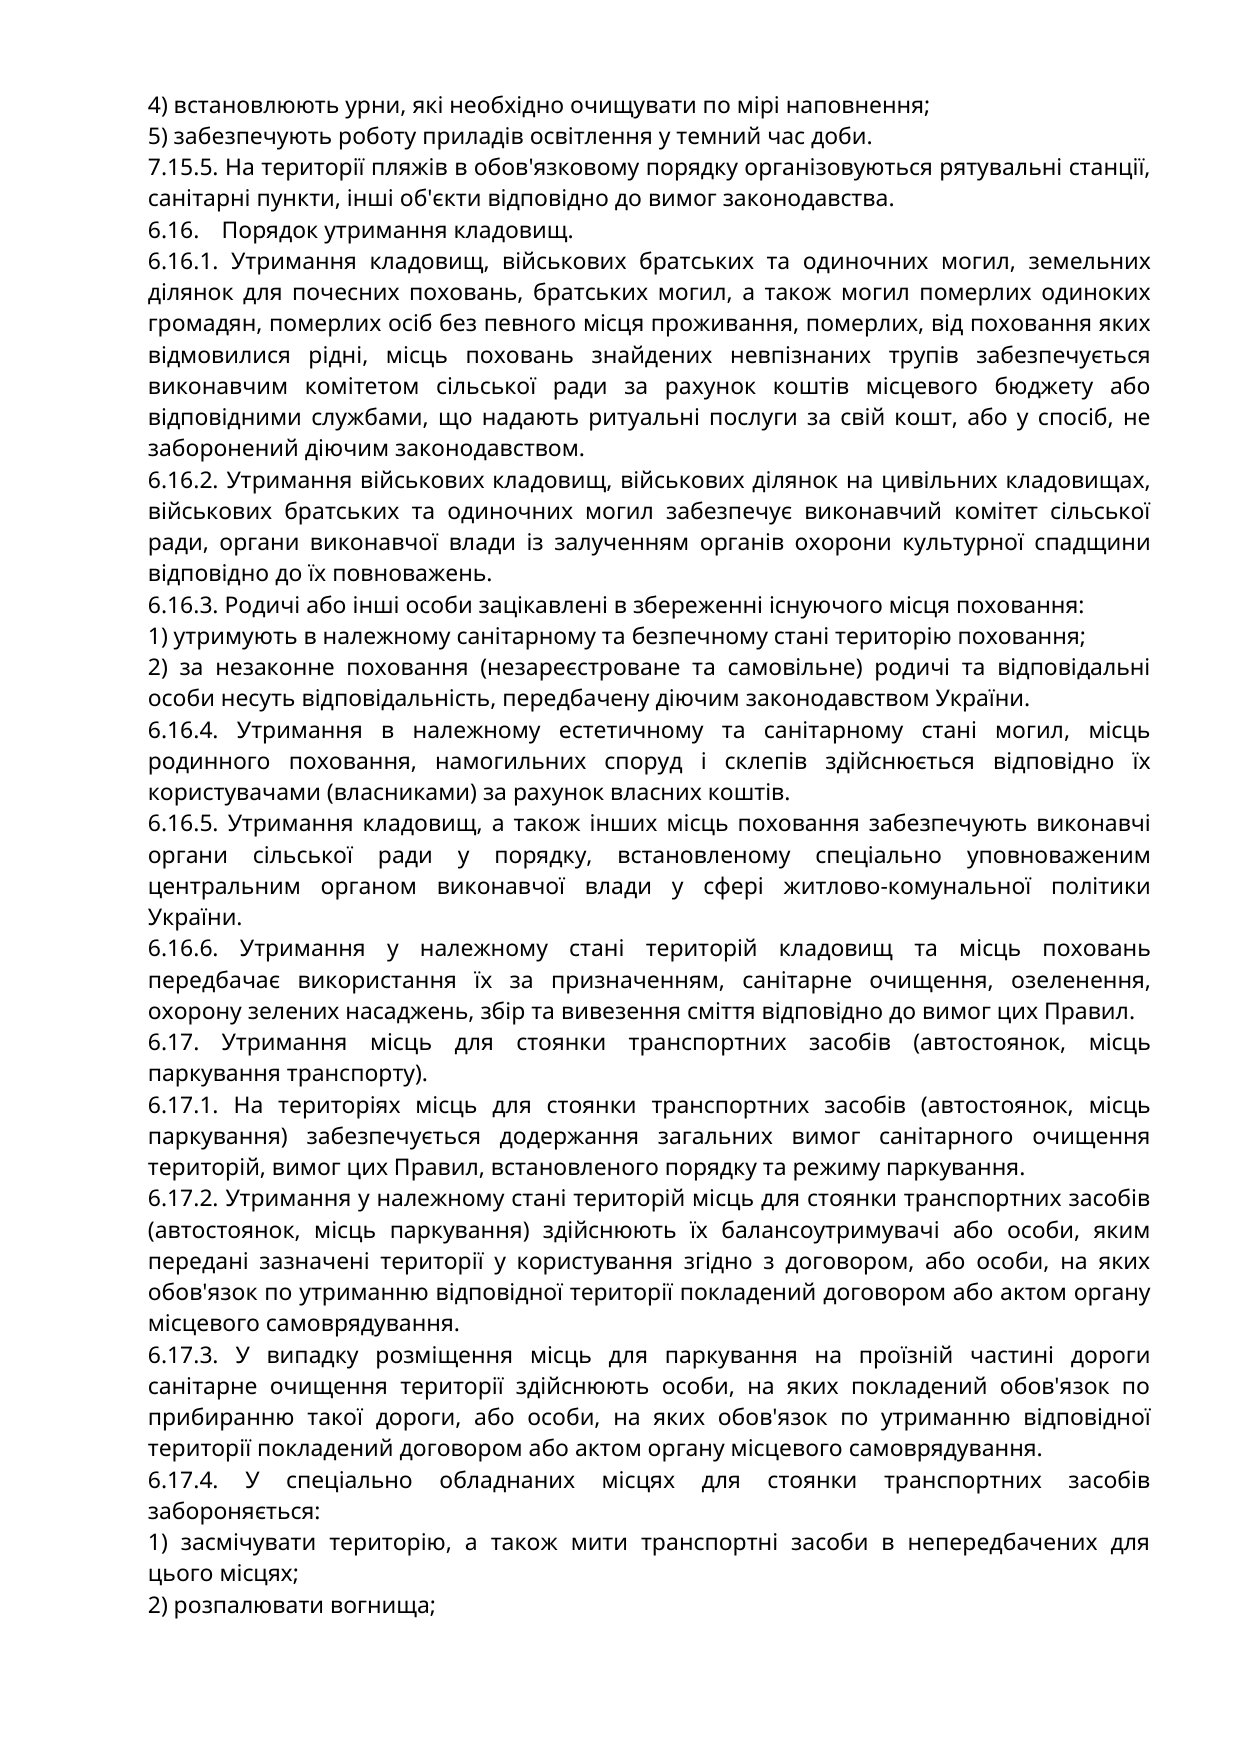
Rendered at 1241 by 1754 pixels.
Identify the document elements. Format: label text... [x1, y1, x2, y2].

text 6.16. Порядок утримання кладовищ. [148, 213, 1152, 245]
text 2) розпалювати вогнища; [148, 1588, 1152, 1620]
text 6.16.4. Утримання в належному естетичному та санітарному стані могил, місць родинного поховання, намогильних споруд і склепів здійснюється відповідно їх користувачами (власниками) за рахунок власних коштів. [148, 713, 1152, 807]
text 6.16.2. Утримання військових кладовищ, військових ділянок на цивільних кладовищах, військових братських та одиночних могил забезпечує виконавчий комітет сільської ради, органи виконавчої влади із залученням органів охорони культурної спадщини відповідно до їх повноважень. [148, 463, 1152, 588]
text 6.16.5. Утримання кладовищ, а також інших місць поховання забезпечують виконавчі органи сільської ради у порядку, встановленому спеціально уповноваженим центральним органом виконавчої влади у сфері житлово-комунальної політики України. [148, 807, 1152, 932]
text 6.16.1. Утримання кладовищ, військових братських та одиночних могил, земельних ділянок для почесних поховань, братських могил, а також могил померлих одиноких громадян, померлих осіб без певного місця проживання, померлих, від поховання яких відмовилися рідні, місць поховань знайдених невпізнаних трупів забезпечується виконавчим комітетом сільської ради за рахунок коштів місцевого бюджету або відповідними службами, що надають ритуальні послуги за свій кошт, або у спосіб, не заборонений діючим законодавством. [148, 245, 1152, 463]
text 1) засмічувати територію, а також мити транспортні засоби в непередбачених для цього місцях; [148, 1526, 1152, 1588]
text 6.17.3. У випадку розміщення місць для паркування на проїзній частині дороги санітарне очищення території здійснюють особи, на яких покладений обов'язок по прибиранню такої дороги, або особи, на яких обов'язок по утриманню відповідної території покладений договором або актом органу місцевого самоврядування. [148, 1338, 1152, 1463]
text 1) утримують в належному санітарному та безпечному стані територію поховання; [148, 620, 1152, 651]
text 6.17.1. На територіях місць для стоянки транспортних засобів (автостоянок, місць паркування) забезпечується додержання загальних вимог санітарного очищення територій, вимог цих Правил, встановленого порядку та режиму паркування. [148, 1088, 1152, 1182]
text 4) встановлюють урни, які необхідно очищувати по мірі наповнення; [148, 88, 1152, 120]
text 7.15.5. На території пляжів в обов'язковому порядку організовуються рятувальні станції, санітарні пункти, інші об'єкти відповідно до вимог законодавства. [148, 151, 1152, 213]
text 6.16.6. Утримання у належному стані територій кладовищ та місць поховань передбачає використання їх за призначенням, санітарне очищення, озеленення, охорону зелених насаджень, збір та вивезення сміття відповідно до вимог цих Правил. [148, 932, 1152, 1026]
text 2) за незаконне поховання (незареєстроване та самовільне) родичі та відповідальні особи несуть відповідальність, передбачену діючим законодавством України. [148, 651, 1152, 713]
text 6.16.3. Родичі або інші особи зацікавлені в збереженні існуючого місця поховання: [148, 588, 1152, 620]
text 5) забезпечують роботу приладів освітлення у темний час доби. [148, 120, 1152, 151]
text 6.17.2. Утримання у належному стані територій місць для стоянки транспортних засобів (автостоянок, місць паркування) здійснюють їх балансоутримувачі або особи, яким передані зазначені території у користування згідно з договором, або особи, на яких обов'язок по утриманню відповідної території покладений договором або актом органу місцевого самоврядування. [148, 1182, 1152, 1338]
text 6.17.4. У спеціально обладнаних місцях для стоянки транспортних засобів забороняється: [148, 1463, 1152, 1526]
text 6.17. Утримання місць для стоянки транспортних засобів (автостоянок, місць паркування транспорту). [148, 1026, 1152, 1088]
